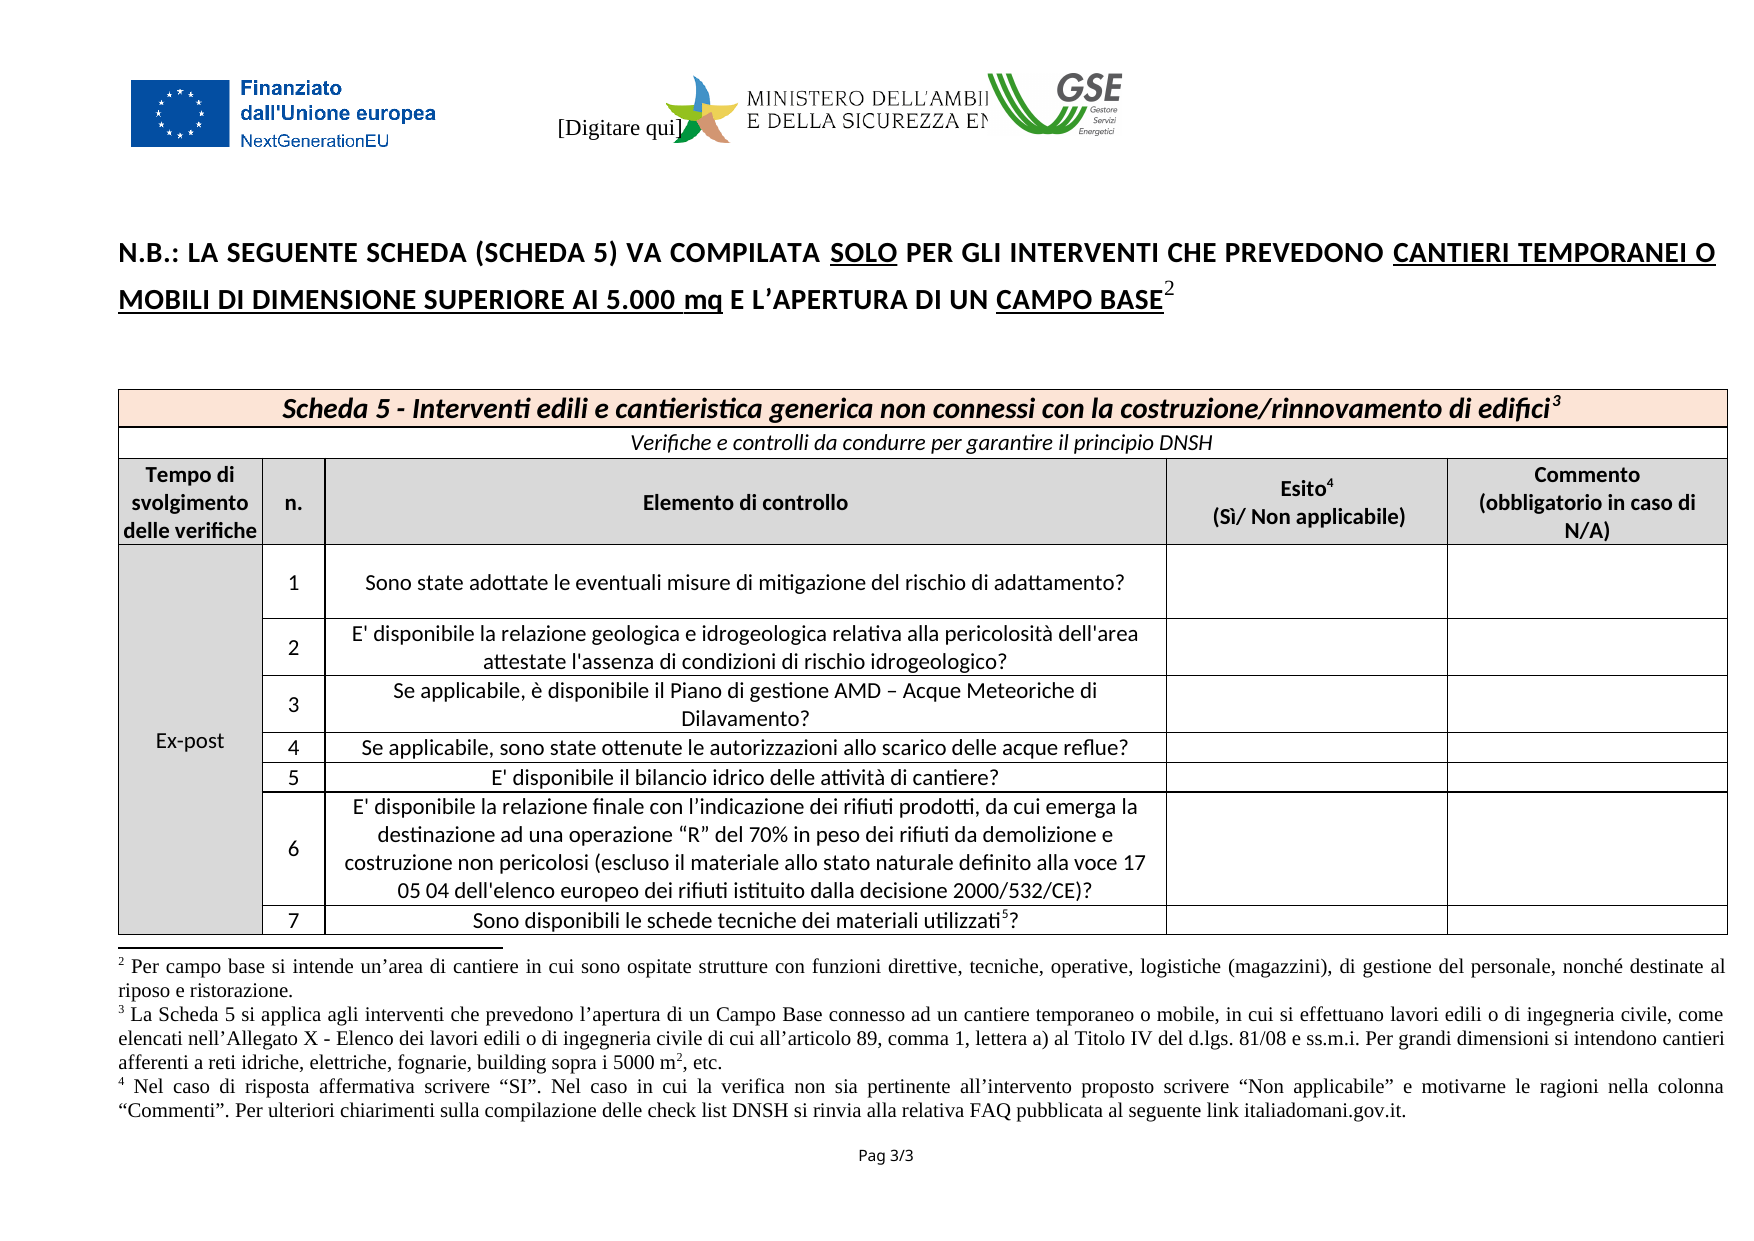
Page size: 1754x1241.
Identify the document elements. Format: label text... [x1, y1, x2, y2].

table_cell 4 [263, 733, 324, 762]
table_header Scheda 5 - Interventi edili e cantieristica generica non connessi con la costruzione/rinnovamento di edifici [119, 390, 1727, 426]
table_cell Se applicabile, è disponibile il Piano di gestione AMD – Acque Meteoriche di Dilavamento? [326, 676, 1166, 732]
table_cell [1448, 545, 1727, 618]
table_cell [1448, 676, 1727, 732]
table_cell 1 [263, 545, 324, 618]
table_cell [1167, 619, 1447, 675]
table_cell [1167, 676, 1447, 732]
table_cell 5 [263, 763, 324, 791]
table_cell 2 [263, 619, 324, 675]
table_cell [1167, 733, 1447, 762]
table_cell E' disponibile la relazione geologica e idrogeologica relativa alla pericolosità dell'area attestate l'assenza di condizioni di rischio idrogeologico? [326, 619, 1166, 675]
table_cell Commento (obbligatorio in caso di N/A) [1448, 459, 1727, 544]
table_cell Tempo di svolgimento delle verifiche [119, 459, 262, 544]
table_cell [1448, 793, 1727, 904]
table_cell [1167, 763, 1447, 791]
picture [118, 73, 471, 153]
table_cell Elemento di controllo [326, 459, 1166, 544]
table_cell 7 [263, 906, 324, 934]
table_cell [1448, 763, 1727, 791]
table_cell [1448, 906, 1727, 934]
text N.B.: LA SEGUENTE SCHEDA (SCHEDA 5) VA COMPILATA SOLO PER GLI INTERVENTI CHE PREVEDONO CANTIERI TEMPORANEI O MOBILI DI DIMENSIONE SUPERIORE AI 5.000 mq E L’APERTURA DI UN CAMPO BASE [118, 234, 1716, 318]
table_cell [1167, 793, 1447, 904]
table_cell 3 [263, 676, 324, 732]
table_cell [1448, 619, 1727, 675]
table_cell [1167, 906, 1447, 934]
table_cell 6 [263, 793, 324, 904]
table_cell Ex-post [119, 545, 262, 934]
table_cell Esito (Sì/ Non applicabile) [1167, 459, 1447, 544]
table_cell Se applicabile, sono state ottenute le autorizzazioni allo scarico delle acque reflue? [326, 733, 1166, 762]
picture [666, 73, 1123, 143]
table_cell Verifiche e controlli da condurre per garantire il principio DNSH [119, 428, 1727, 458]
table_cell Sono disponibili le schede tecniche dei materiali utilizzati? [326, 906, 1166, 934]
table_cell E' disponibile la relazione finale con l’indicazione dei rifiuti prodotti, da cui emerga la destinazione ad una operazione “R” del 70% in peso dei rifiuti da demolizione e costruzione non pericolosi (escluso il materiale allo stato naturale definito alla voce 17 05 04 dell'elenco europeo dei rifiuti istituito dalla decisione 2000/532/CE)? [326, 793, 1166, 904]
table_cell [1448, 733, 1727, 762]
table_cell n. [263, 459, 324, 544]
table_cell E' disponibile il bilancio idrico delle attività di cantiere? [326, 763, 1166, 791]
table_cell [1167, 545, 1447, 618]
table_cell Sono state adottate le eventuali misure di mitigazione del rischio di adattamento? [326, 545, 1166, 618]
